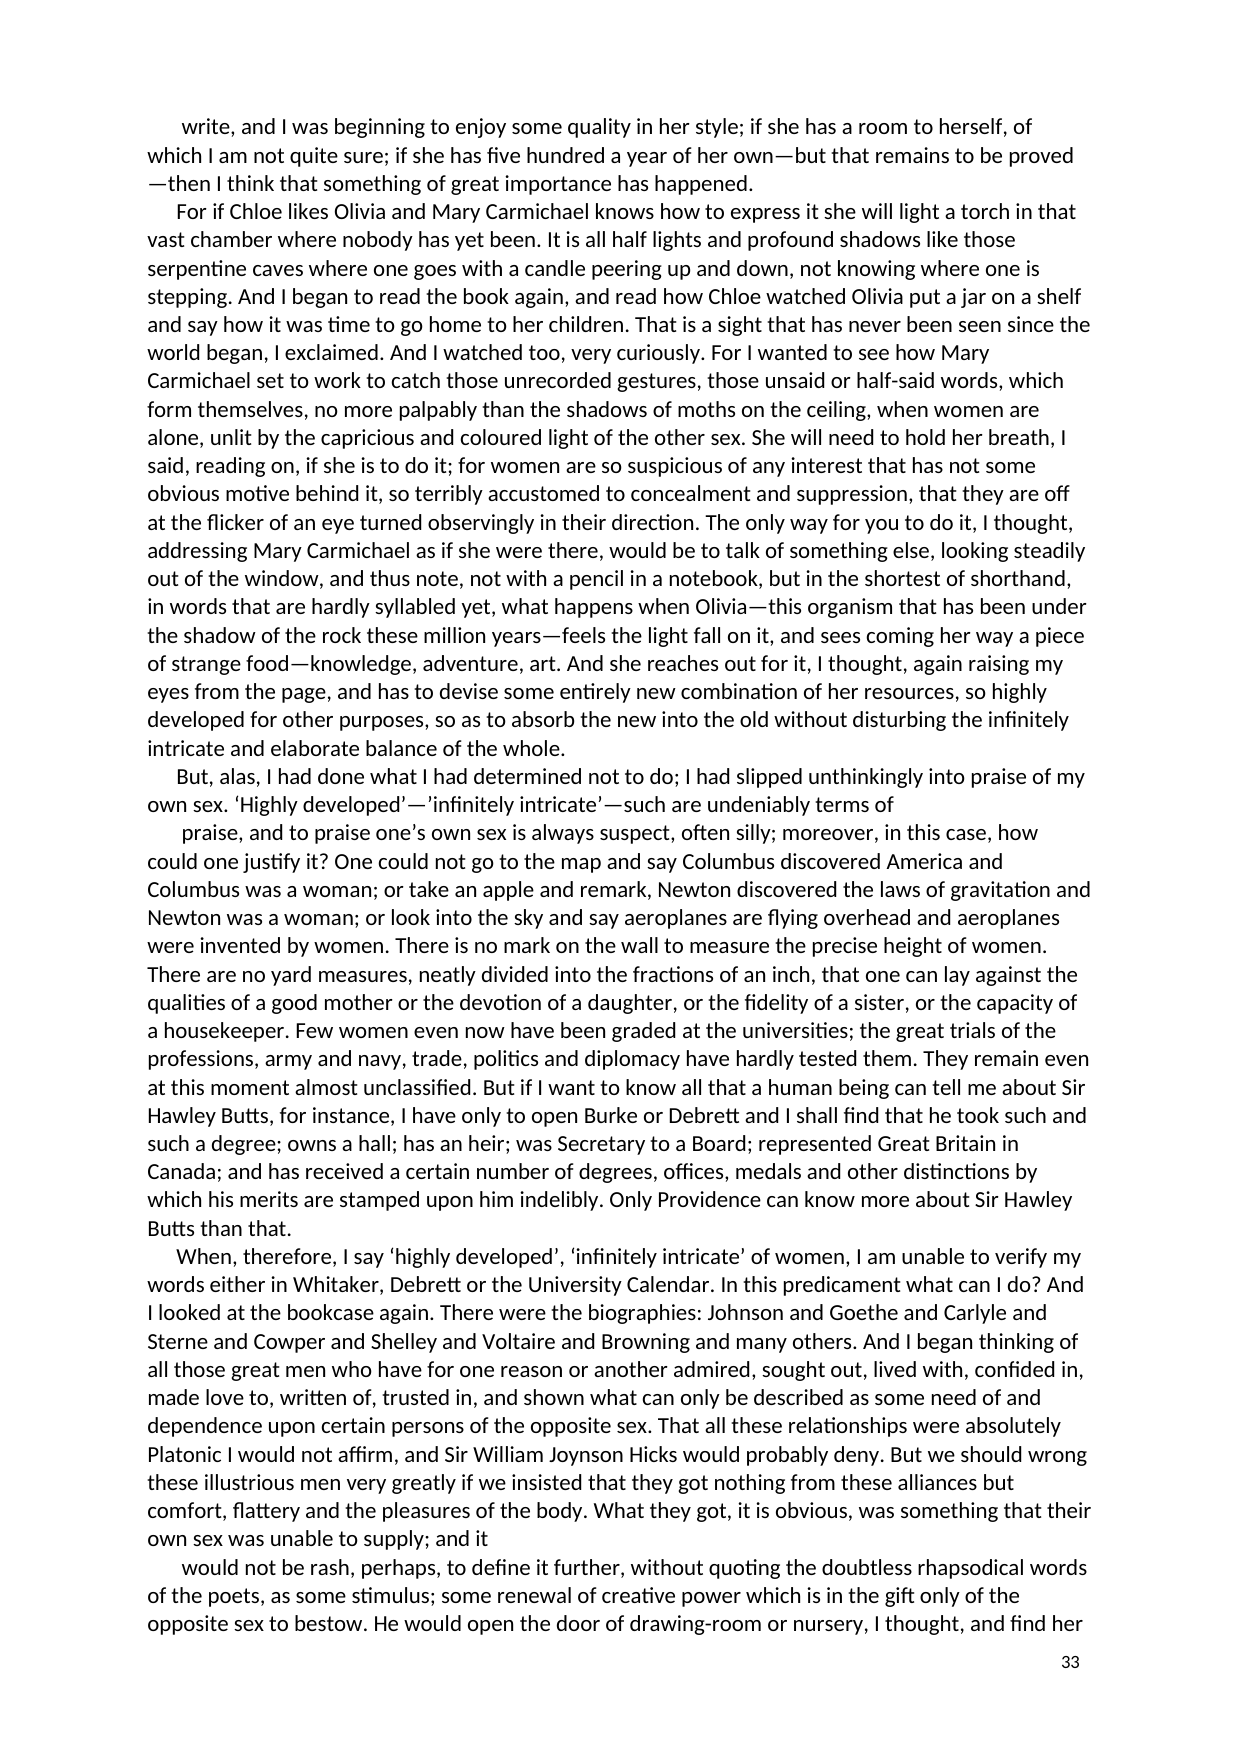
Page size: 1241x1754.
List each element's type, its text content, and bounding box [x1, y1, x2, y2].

text praise, and to praise one’s own sex is always suspect, often silly; moreover, in this case, how could one justify it? One could not go to the map and say Columbus discovered America and Columbus was a woman; or take an apple and remark, Newton discovered the laws of gravitation and Newton was a woman; or look into the sky and say aeroplanes are flying overhead and aeroplanes were invented by women. There is no mark on the wall to measure the precise height of women. There are no yard measures, neatly divided into the fractions of an inch, that one can lay against the qualities of a good mother or the devotion of a daughter, or the fidelity of a sister, or the capacity of a housekeeper. Few women even now have been graded at the universities; the great trials of the professions, army and navy, trade, politics and diplomacy have hardly tested them. They remain even at this moment almost unclassified. But if I want to know all that a human being can tell me about Sir Hawley Butts, for instance, I have only to open Burke or Debrett and I shall find that he took such and such a degree; owns a hall; has an heir; was Secretary to a Board; represented Great Britain in Canada; and has received a certain number of degrees, offices, medals and other distinctions by which his merits are stamped upon him indelibly. Only Providence can know more about Sir Hawley Butts than that. [147, 818, 1094, 1242]
text For if Chloe likes Olivia and Mary Carmichael knows how to express it she will light a torch in that vast chamber where nobody has yet been. It is all half lights and profound shadows like those serpentine caves where one goes with a candle peering up and down, not knowing where one is stepping. And I began to read the book again, and read how Chloe watched Olivia put a jar on a shelf and say how it was time to go home to her children. That is a sight that has never been seen since the world began, I exclaimed. And I watched too, very curiously. For I wanted to see how Mary Carmichael set to work to catch those unrecorded gestures, those unsaid or half-said words, which form themselves, no more palpably than the shadows of moths on the ceiling, when women are alone, unlit by the capricious and coloured light of the other sex. She will need to hold her breath, I said, reading on, if she is to do it; for women are so suspicious of any interest that has not some obvious motive behind it, so terribly accustomed to concealment and suppression, that they are off at the flicker of an eye turned observingly in their direction. The only way for you to do it, I thought, addressing Mary Carmichael as if she were there, would be to talk of something else, looking steadily out of the window, and thus note, not with a pencil in a notebook, but in the shortest of shorthand, in words that are hardly syllabled yet, what happens when Olivia—this organism that has been under the shadow of the rock these million years—feels the light fall on it, and sees coming her way a piece of strange food—knowledge, adventure, art. And she reaches out for it, I thought, again raising my eyes from the page, and has to devise some entirely new combination of her resources, so highly developed for other purposes, so as to absorb the new into the old without disturbing the infinitely intricate and elaborate balance of the whole. [147, 197, 1094, 762]
text When, therefore, I say ‘highly developed’, ‘infinitely intricate’ of women, I am unable to verify my words either in Whitaker, Debrett or the University Calendar. In this predicament what can I do? And I looked at the bookcase again. There were the biographies: Johnson and Goethe and Carlyle and Sterne and Cowper and Shelley and Voltaire and Browning and many others. And I began thinking of all those great men who have for one reason or another admired, sought out, lived with, confided in, made love to, written of, trusted in, and shown what can only be described as some need of and dependence upon certain persons of the opposite sex. That all these relationships were absolutely Platonic I would not affirm, and Sir William Joynson Hicks would probably deny. But we should wrong these illustrious men very greatly if we insisted that they got nothing from these alliances but comfort, flattery and the pleasures of the body. What they got, it is obvious, was something that their own sex was unable to supply; and it [147, 1242, 1094, 1552]
text write, and I was beginning to enjoy some quality in her style; if she has a room to herself, of which I am not quite sure; if she has five hundred a year of her own—but that remains to be proved—then I think that something of great importance has happened. [147, 112, 1094, 197]
text But, alas, I had done what I had determined not to do; I had slipped unthinkingly into praise of my own sex. ‘Highly developed’—’infinitely intricate’—such are undeniably terms of [147, 762, 1094, 818]
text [147, 1553, 1094, 1637]
